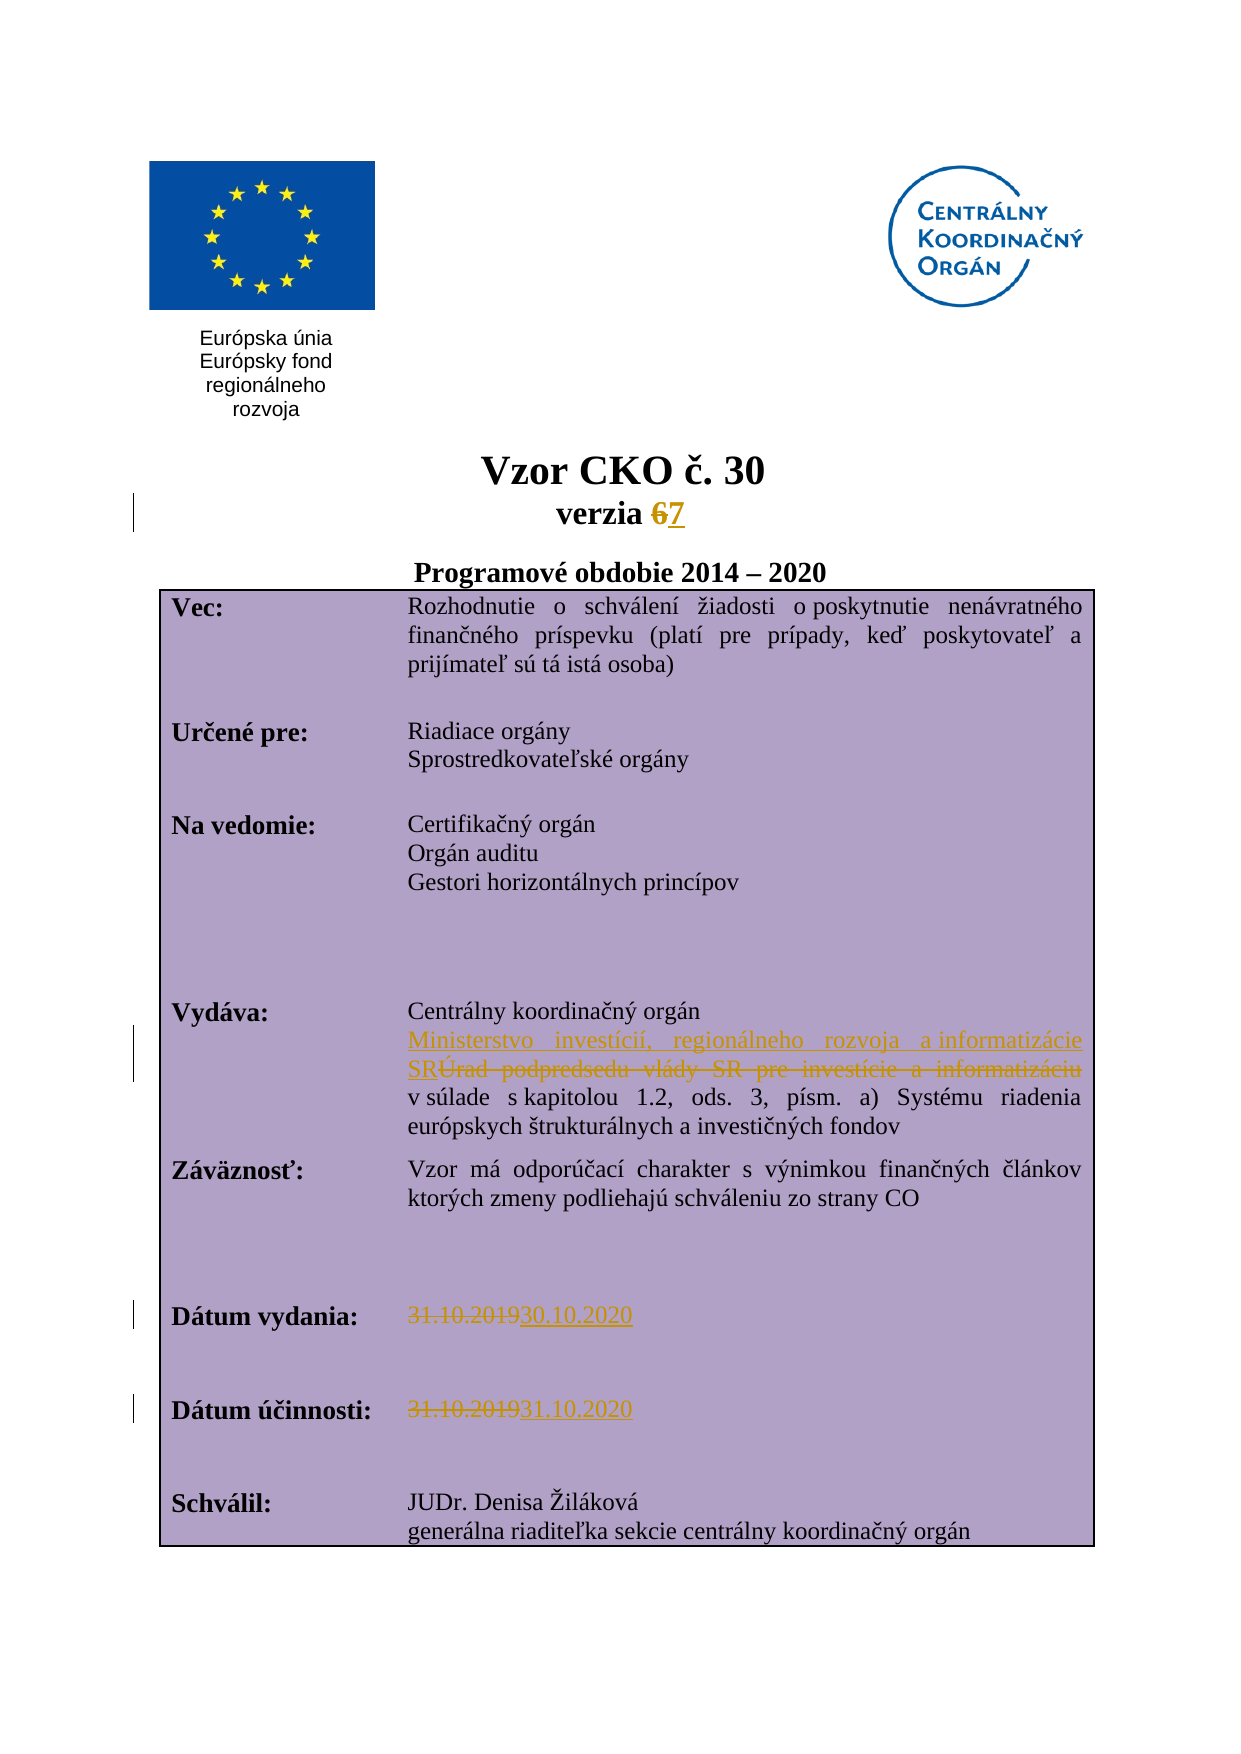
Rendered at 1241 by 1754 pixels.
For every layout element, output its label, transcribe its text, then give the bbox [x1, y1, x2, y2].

text Vzor CKO č. [148, 445, 1093, 493]
table_cell Schválil: [161, 1487, 396, 1545]
table_cell [396, 1300, 1093, 1394]
table_cell Záväznosť: [161, 1154, 396, 1300]
text verzia [148, 493, 1093, 532]
text Európsky fond regionálneho [148, 349, 384, 397]
picture [884, 162, 1084, 306]
text rozvoja [148, 397, 384, 421]
table_cell [396, 1154, 1093, 1300]
table_cell Vydáva: [161, 996, 396, 1154]
table_cell Centrálny koordinačný orgán v súlade s kapitolou 1.2, ods. 3, písm. a) Systému riadenia európskych štrukturálnych a investičných fondov [396, 996, 1093, 1154]
text Programové obdobie 2014 – 2020 [148, 556, 1093, 589]
table_header Vec: [161, 591, 396, 716]
table_cell Na vedomie: [161, 809, 396, 996]
text Európska únia [148, 325, 384, 349]
table_cell Riadiace orgány Sprostredkovateľské orgány [396, 716, 1093, 809]
table_header Rozhodnutie o schválení žiadosti o poskytnutie nenávratného finančného príspevku (platí pre prípady, keď poskytovateľ a prijímateľ sú tá istá osoba) [396, 591, 1093, 716]
table_cell Certifikačný orgán Orgán auditu Gestori horizontálnych princípov [396, 809, 1093, 996]
table_cell JUDr. Denisa Žiláková generálna riaditeľka sekcie centrálny koordinačný orgán [396, 1487, 1093, 1545]
table_cell Dátum vydania: [161, 1300, 396, 1394]
table_cell Určené pre: [161, 716, 396, 809]
table_cell Dátum účinnosti: [161, 1394, 396, 1487]
